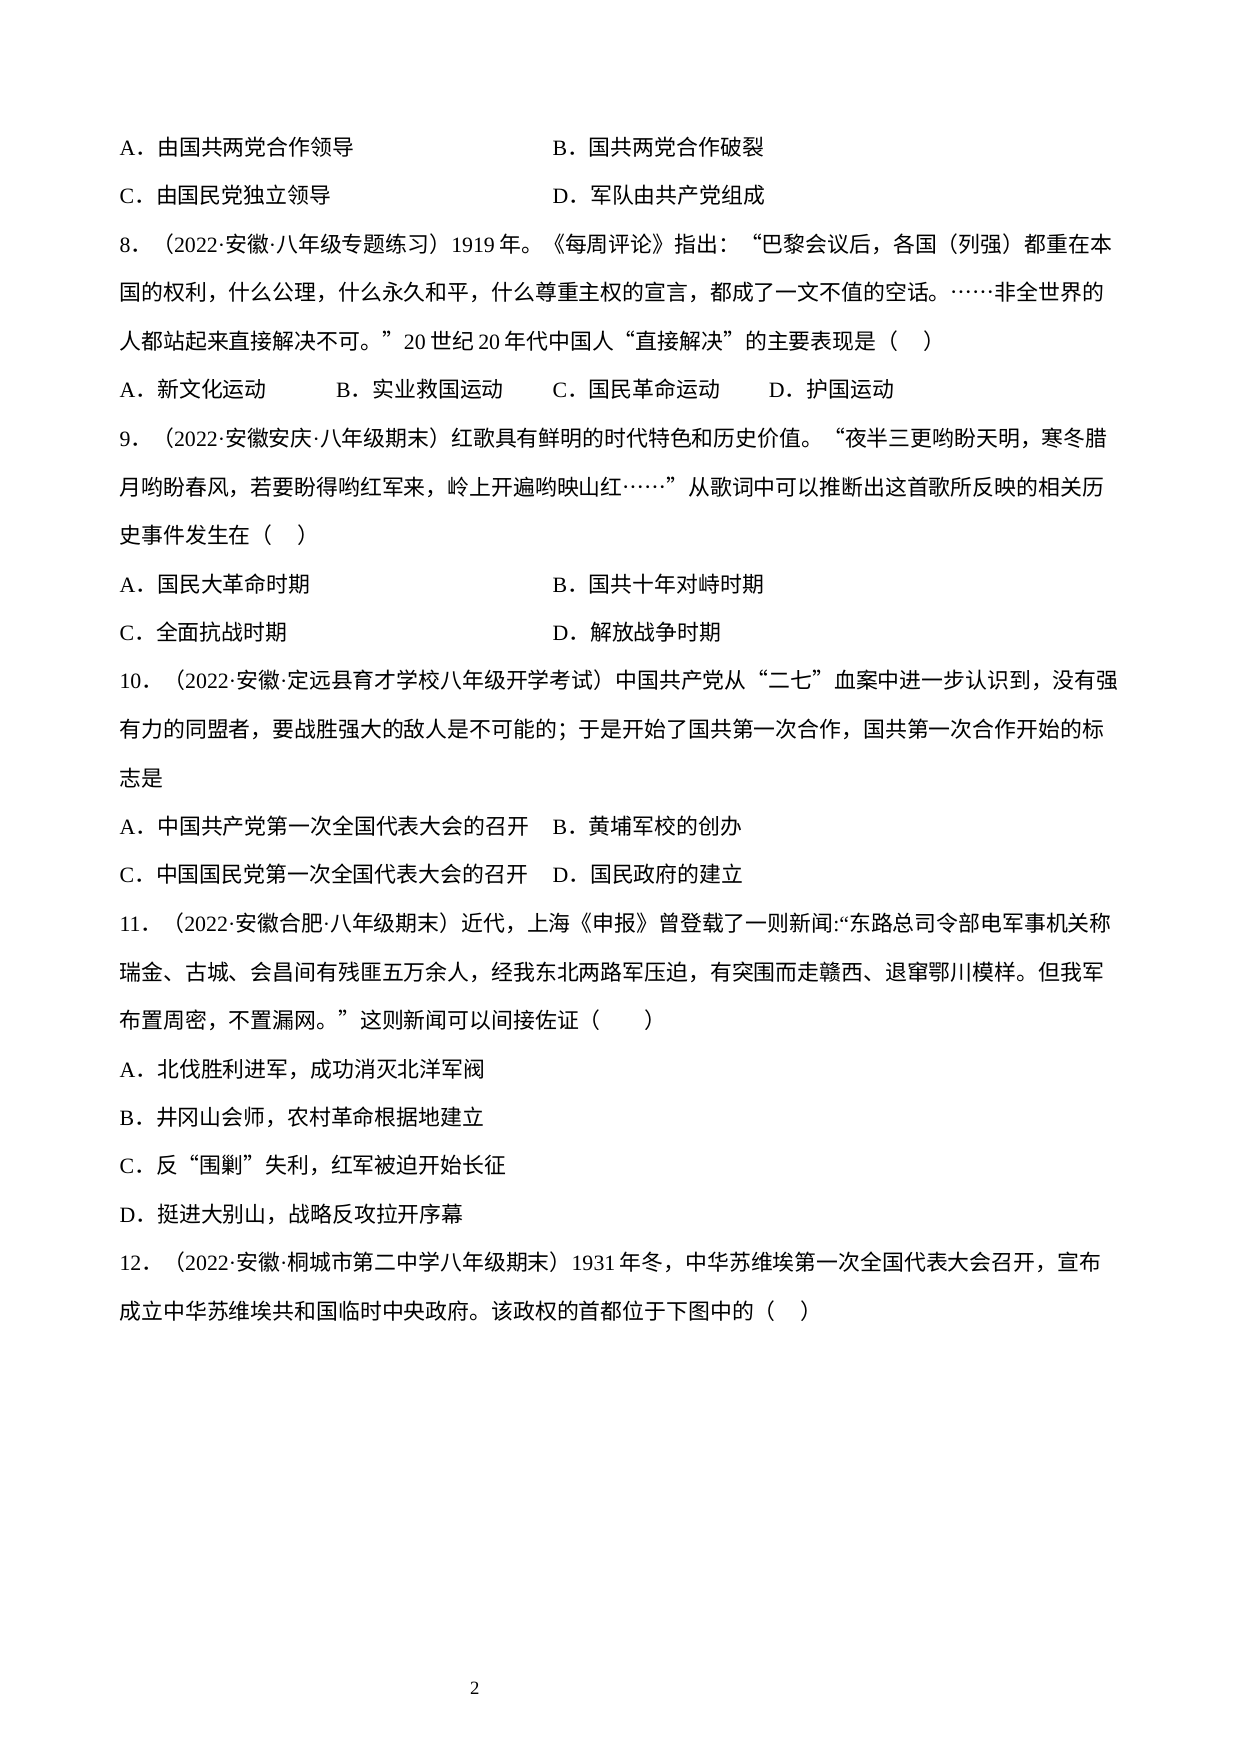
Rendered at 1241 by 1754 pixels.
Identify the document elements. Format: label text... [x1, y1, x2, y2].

text A．国民大革命时期 B．国共十年对峙时期 [119, 566, 1121, 599]
text 8．（2022·安徽·八年级专题练习）1919年。《每周评论》指出：“巴黎会议后，各国（列强）都重在本国的权利，什么公理，什么永久和平，什么尊重主权的宣言，都成了一文不值的空话。……非全世界的人都站起来直接解决不可。”20世纪20年代中国人“直接解决”的主要表现是（ ） [119, 226, 1121, 356]
text A．中国共产党第一次全国代表大会的召开 B．黄埔军校的创办 [119, 809, 1121, 841]
text C．中国国民党第一次全国代表大会的召开 D．国民政府的建立 [119, 857, 1121, 889]
text D．挺进大别山，战略反攻拉开序幕 [119, 1196, 1121, 1229]
text C．由国民党独立领导 D．军队由共产党组成 [119, 178, 1121, 210]
text B．井冈山会师，农村革命根据地建立 [119, 1099, 1121, 1132]
text 9．（2022·安徽安庆·八年级期末）红歌具有鲜明的时代特色和历史价值。“夜半三更哟盼天明，寒冬腊月哟盼春风，若要盼得哟红军来，岭上开遍哟映山红……”从歌词中可以推断出这首歌所反映的相关历史事件发生在（ ） [119, 420, 1121, 550]
text A．新文化运动 B．实业救国运动 C．国民革命运动 D．护国运动 [119, 372, 1121, 404]
text C．全面抗战时期 D．解放战争时期 [119, 614, 1121, 647]
text 10．（2022·安徽·定远县育才学校八年级开学考试）中国共产党从“二七”血案中进一步认识到，没有强有力的同盟者，要战胜强大的敌人是不可能的；于是开始了国共第一次合作，国共第一次合作开始的标志是 [119, 663, 1121, 793]
text 12．（2022·安徽·桐城市第二中学八年级期末）1931年冬，中华苏维埃第一次全国代表大会召开，宣布成立中华苏维埃共和国临时中央政府。该政权的首都位于下图中的（ ） [119, 1244, 1121, 1326]
text A．北伐胜利进军，成功消灭北洋军阀 [119, 1051, 1121, 1084]
text C．反“围剿”失利，红军被迫开始长征 [119, 1148, 1121, 1180]
text 11．（2022·安徽合肥·八年级期末）近代，上海《申报》曾登载了一则新闻:“东路总司令部电军事机关称瑞金、古城、会昌间有残匪五万余人，经我东北两路军压迫，有突围而走赣西、退窜鄂川模样。但我军布置周密，不置漏网。”这则新闻可以间接佐证（ ） [119, 905, 1121, 1035]
text A．由国共两党合作领导 B．国共两党合作破裂 [119, 129, 1121, 162]
